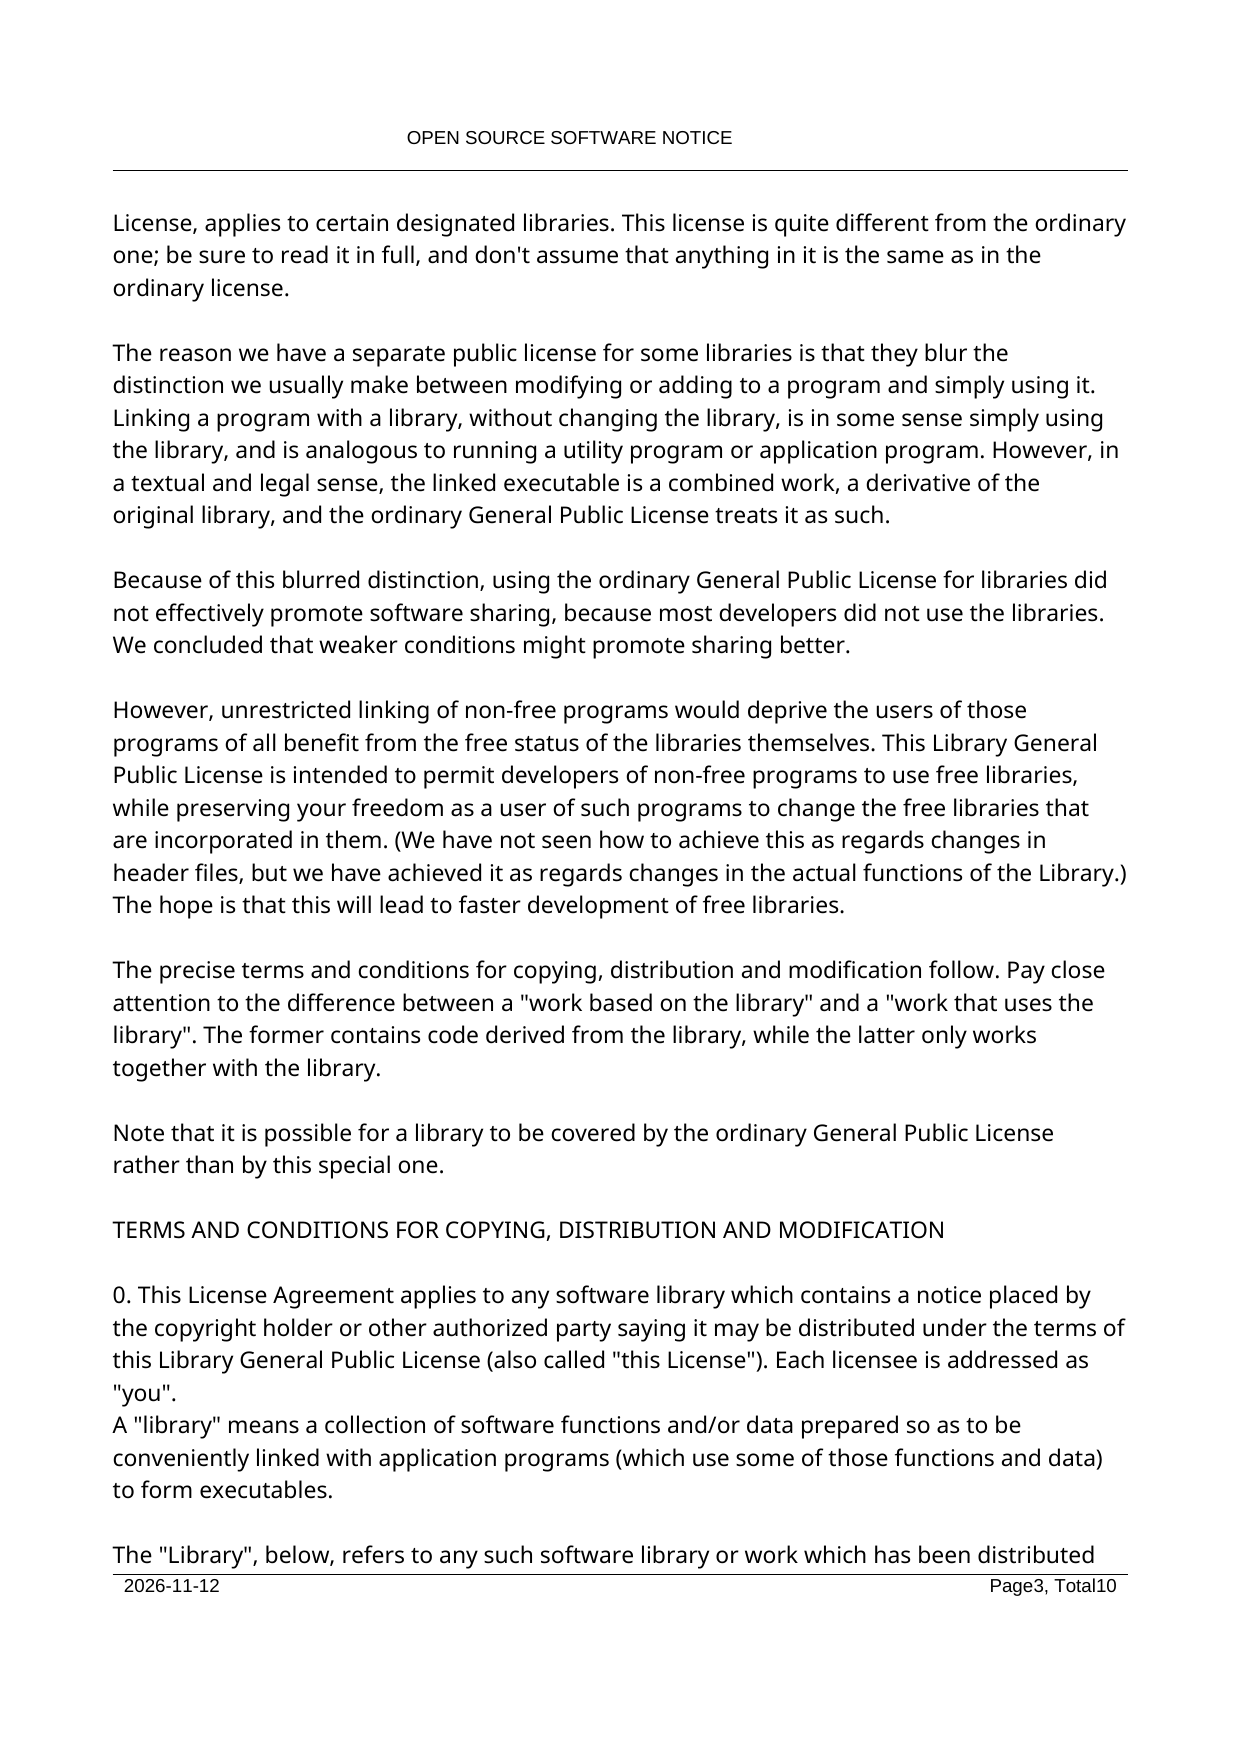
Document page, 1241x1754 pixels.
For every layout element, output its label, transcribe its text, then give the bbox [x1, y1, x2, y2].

text Because of this blurred distinction, using the ordinary General Public License for libraries did not effectively promote software sharing, because most developers did not use the libraries. We concluded that weaker conditions might promote sharing better. [112, 564, 1128, 661]
text Note that it is possible for a library to be covered by the ordinary General Public License rather than by this special one. [112, 1116, 1128, 1181]
text 0. This License Agreement applies to any software library which contains a notice placed by the copyright holder or other authorized party saying it may be distributed under the terms of this Library General Public License (also called "this License"). Each licensee is addressed as "you". [112, 1279, 1128, 1409]
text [112, 1539, 1128, 1571]
text TERMS AND CONDITIONS FOR COPYING, DISTRIBUTION AND MODIFICATION [112, 1214, 1128, 1246]
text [112, 206, 1128, 304]
text A "library" means a collection of software functions and/or data prepared so as to be conveniently linked with application programs (which use some of those functions and data) to form executables. [112, 1409, 1128, 1506]
text The precise terms and conditions for copying, distribution and modification follow. Pay close attention to the difference between a "work based on the library" and a "work that uses the library". The former contains code derived from the library, while the latter only works together with the library. [112, 954, 1128, 1084]
text However, unrestricted linking of non-free programs would deprive the users of those programs of all benefit from the free status of the libraries themselves. This Library General Public License is intended to permit developers of non-free programs to use free libraries, while preserving your freedom as a user of such programs to change the free libraries that are incorporated in them. (We have not seen how to achieve this as regards changes in header files, but we have achieved it as regards changes in the actual functions of the Library.) The hope is that this will lead to faster development of free libraries. [112, 694, 1128, 921]
text The reason we have a separate public license for some libraries is that they blur the distinction we usually make between modifying or adding to a program and simply using it. Linking a program with a library, without changing the library, is in some sense simply using the library, and is analogous to running a utility program or application program. However, in a textual and legal sense, the linked executable is a combined work, a derivative of the original library, and the ordinary General Public License treats it as such. [112, 336, 1128, 531]
